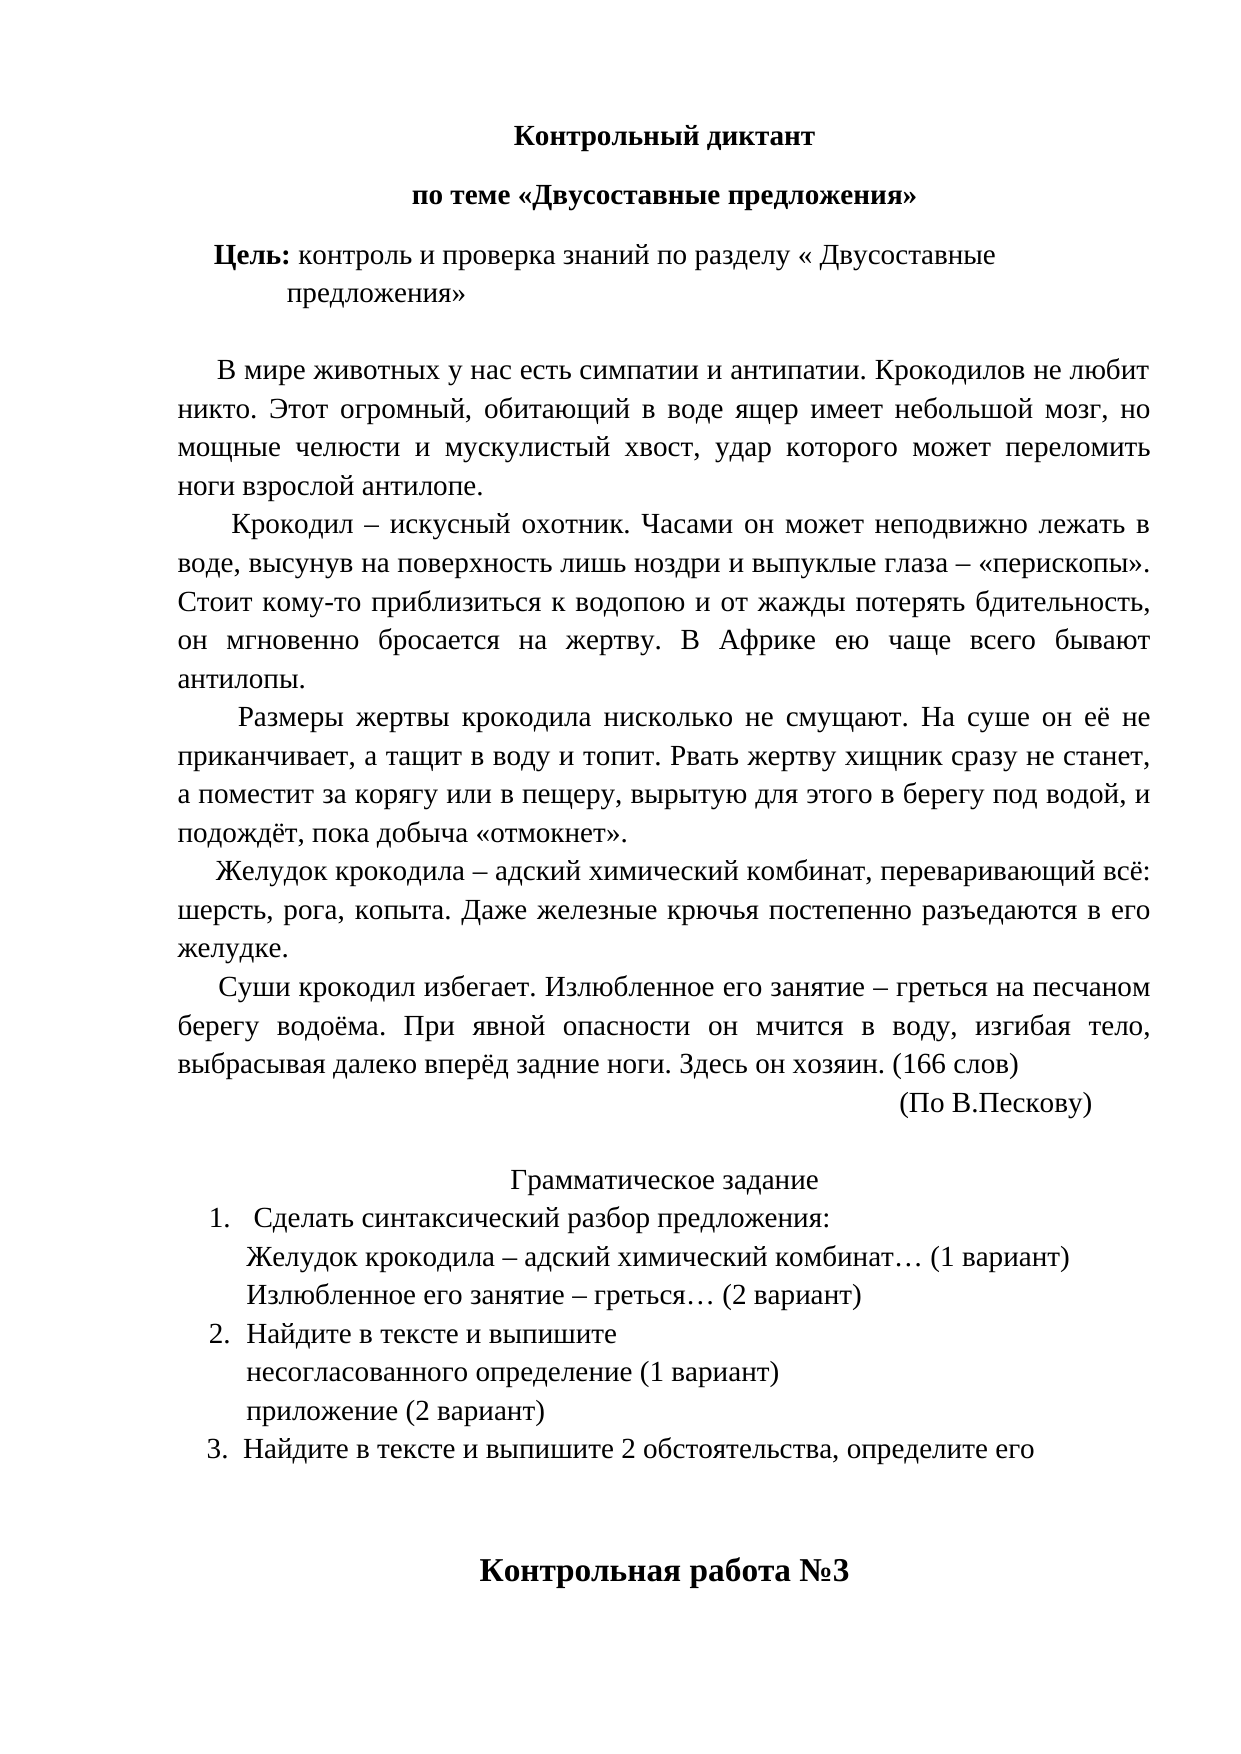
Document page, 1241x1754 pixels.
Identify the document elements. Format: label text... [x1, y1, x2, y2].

text Желудок крокодила – адский химический комбинат, переваривающий всё: шерсть, рога, копыта. Даже железные крючья постепенно разъедаются в его желудке. [177, 853, 1152, 964]
text Контрольная работа №3 [177, 1550, 1152, 1589]
list Найдите в тексте и выпишите [208, 1316, 1152, 1349]
text Контрольный диктант [177, 118, 1152, 152]
text Цель: контроль и проверка знаний по разделу « Двусоставные [177, 237, 1152, 270]
list Сделать синтаксический разбор предложения: [208, 1200, 1152, 1234]
list Излюбленное его занятие – греться… (2 вариант) [246, 1277, 1152, 1311]
text Крокодил – искусный охотник. Часами он может неподвижно лежать в воде, высунув на поверхность лишь ноздри и выпуклые глаза – «перископы». Стоит кому-то приблизиться к водопою и от жажды потерять бдительность, он мгновенно бросается на жертву. В Африке ею чаще всего бывают антилопы. [177, 507, 1152, 694]
text В мире животных у нас есть симпатии и антипатии. Крокодилов не любит никто. Этот огромный, обитающий в воде ящер имеет небольшой мозг, но мощные челюсти и мускулистый хвост, удар которого может переломить ноги взрослой антилопе. [177, 352, 1152, 502]
text Грамматическое задание [177, 1162, 1152, 1195]
text 3. Найдите в тексте и выпишите 2 обстоятельства, определите его [177, 1432, 1152, 1465]
list Желудок крокодила – адский химический комбинат… (1 вариант) [246, 1239, 1152, 1272]
text по теме «Двусоставные предложения» [177, 177, 1152, 211]
text (По В.Пескову) [177, 1085, 1152, 1118]
text Размеры жертвы крокодила нисколько не смущают. На суше он её не приканчивает, а тащит в воду и топит. Рвать жертву хищник сразу не станет, а поместит за корягу или в пещеру, вырытую для этого в берегу под водой, и подождёт, пока добыча «отмокнет». [177, 699, 1152, 848]
list несогласованного определение (1 вариант) [246, 1354, 1152, 1388]
text предложения» [177, 275, 1152, 309]
list приложение (2 вариант) [246, 1393, 1152, 1427]
text Суши крокодил избегает. Излюбленное его занятие – греться на песчаном берегу водоёма. При явной опасности он мчится в воду, изгибая тело, выбрасывая далеко вперёд задние ноги. Здесь он хозяин. (166 слов) [177, 969, 1152, 1080]
